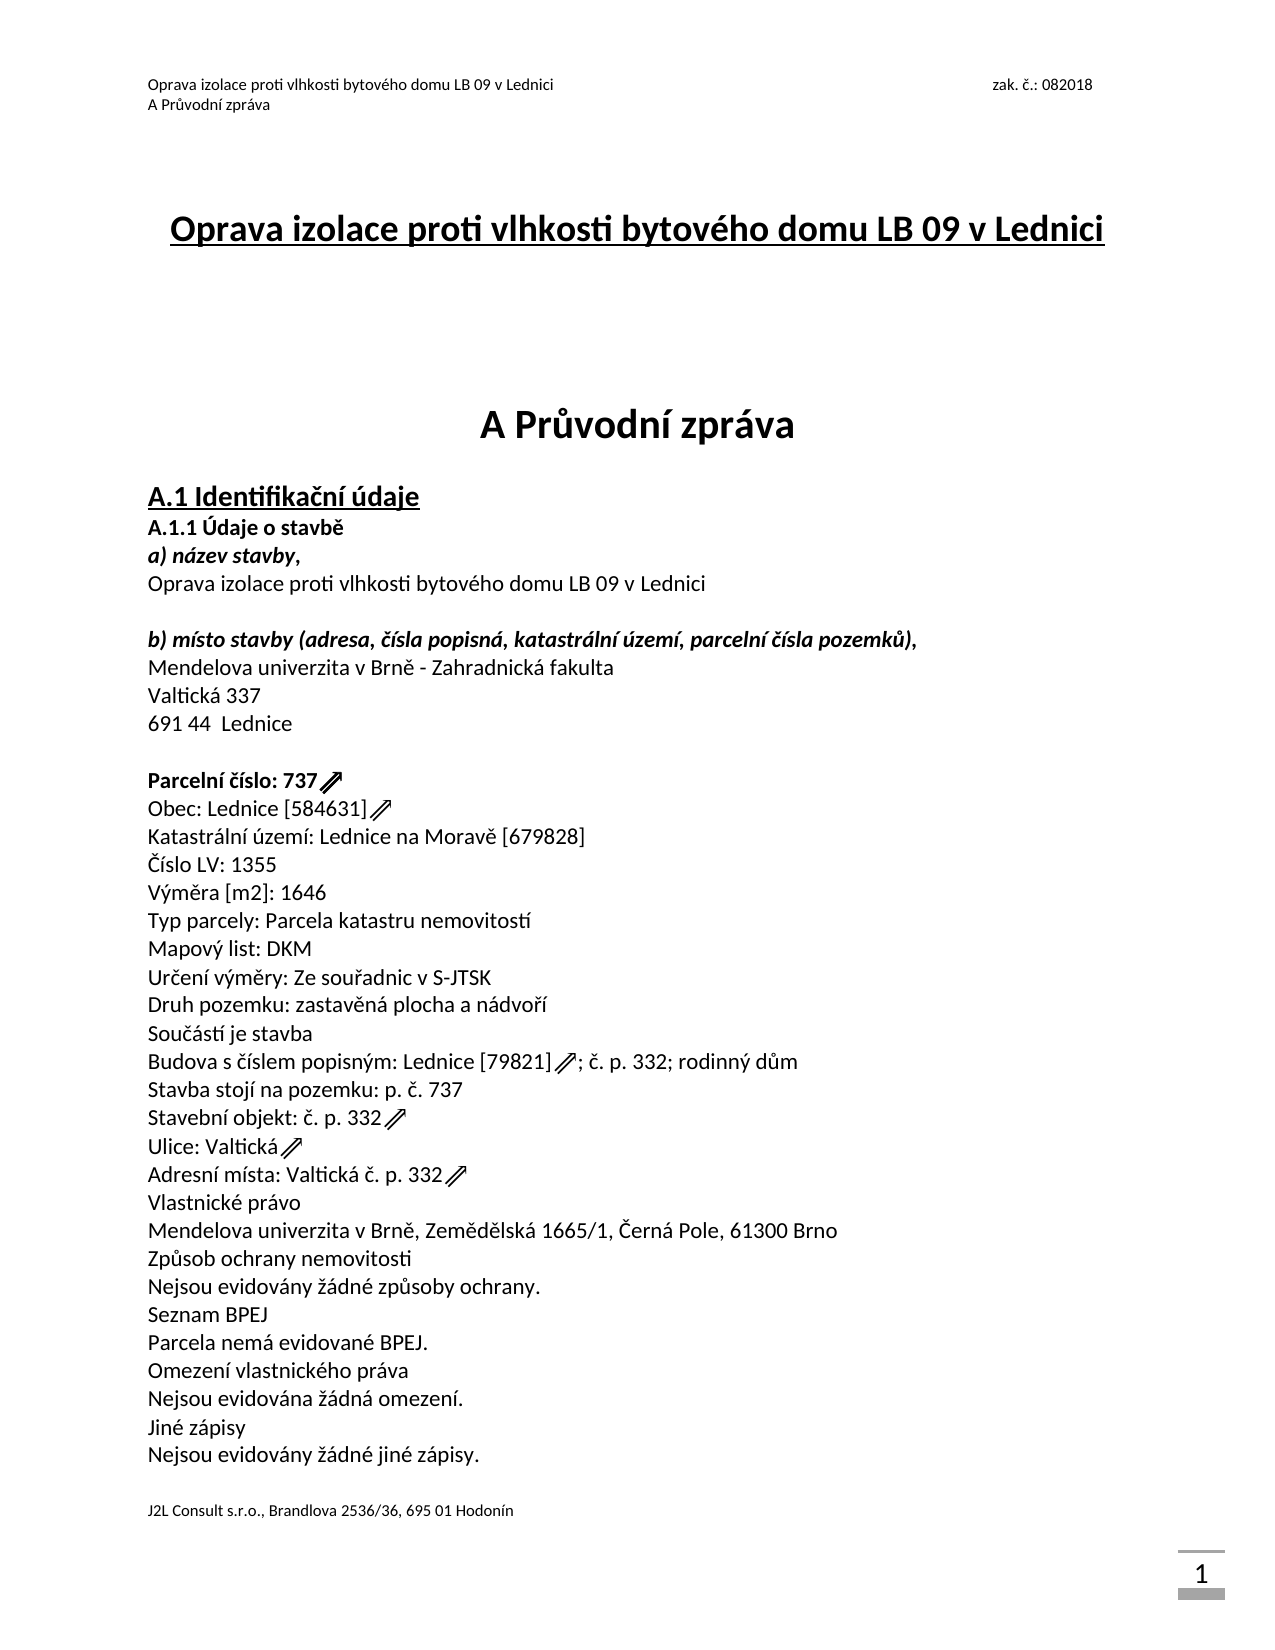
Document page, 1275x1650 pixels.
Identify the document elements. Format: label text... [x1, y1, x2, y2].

text A.1 Identifikační údaje [148, 478, 1127, 513]
text Mapový list: DKM [148, 934, 1127, 963]
text Parcela nemá evidované BPEJ. [148, 1328, 1127, 1357]
text A Průvodní zpráva [148, 398, 1127, 449]
text 691 44 Lednice [148, 709, 1127, 738]
text Stavební objekt: č. p. 332⇗ [148, 1103, 1127, 1132]
text Budova s číslem popisným: Lednice [79821]⇗; č. p. 332; rodinný dům [148, 1047, 1127, 1075]
text Obec: Lednice [584631]⇗ [148, 794, 1127, 822]
text Určení výměry: Ze souřadnic v S-JTSK [148, 963, 1127, 991]
text Ulice: Valtická⇗ [148, 1132, 1127, 1160]
text Adresní místa: Valtická č. p. 332⇗ [148, 1160, 1127, 1188]
text Oprava izolace proti vlhkosti bytového domu LB 09 v Lednici [148, 569, 1127, 597]
text Číslo LV: 1355 [148, 851, 1127, 878]
text Způsob ochrany nemovitosti [148, 1244, 1127, 1272]
text Druh pozemku: zastavěná plocha a nádvoří [148, 991, 1127, 1019]
text Nejsou evidovány žádné jiné zápisy. [148, 1441, 1127, 1469]
text Parcelní číslo: 737⇗ [148, 766, 1127, 794]
text Oprava izolace proti vlhkosti bytového domu LB 09 v Lednici [148, 205, 1127, 251]
text Nejsou evidována žádná omezení. [148, 1384, 1127, 1413]
text a) název stavby, [148, 541, 1127, 569]
text Typ parcely: Parcela katastru nemovitostí [148, 907, 1127, 934]
text Jiné zápisy [148, 1413, 1127, 1441]
text Nejsou evidovány žádné způsoby ochrany. [148, 1272, 1127, 1301]
text Mendelova univerzita v Brně - Zahradnická fakulta [148, 653, 1127, 682]
text Katastrální území: Lednice na Moravě [679828] [148, 822, 1127, 851]
text b) místo stavby (adresa, čísla popisná, katastrální území, parcelní čísla pozemků), [148, 626, 1127, 653]
text Mendelova univerzita v Brně, Zemědělská 1665/1, Černá Pole, 61300 Brno [148, 1216, 1127, 1244]
text Vlastnické právo [148, 1188, 1127, 1216]
text Valtická 337 [148, 682, 1127, 709]
text Stavba stojí na pozemku: p. č. 737 [148, 1075, 1127, 1103]
text Omezení vlastnického práva [148, 1357, 1127, 1384]
text Součástí je stavba [148, 1019, 1127, 1047]
text Výměra [m2]: 1646 [148, 878, 1127, 907]
text Seznam BPEJ [148, 1301, 1127, 1328]
text A.1.1 Údaje o stavbě [148, 513, 1127, 541]
